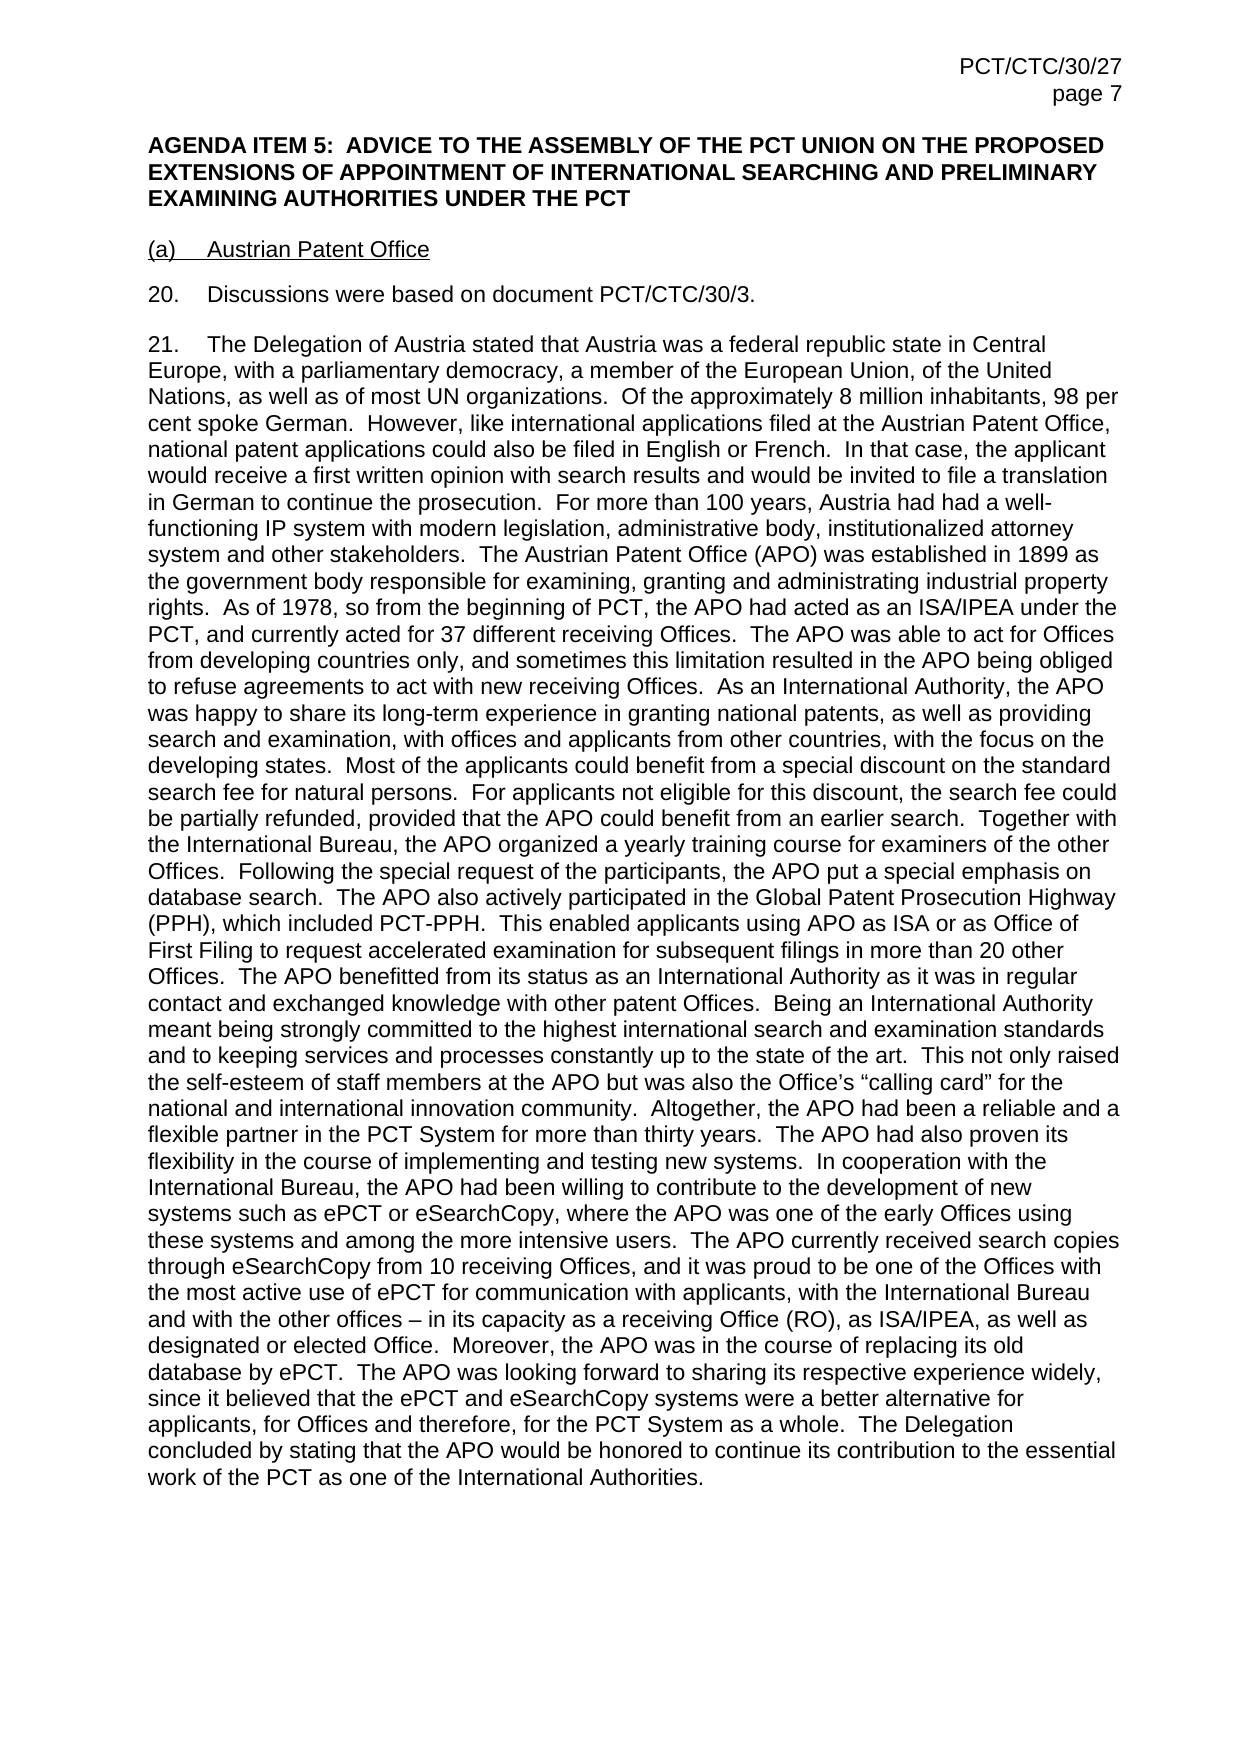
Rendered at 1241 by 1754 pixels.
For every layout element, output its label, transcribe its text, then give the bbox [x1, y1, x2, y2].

subtitle (a) Austrian Patent Office [148, 236, 1122, 263]
text The Delegation of Austria stated that Austria was a federal republic state in Central Europe, with a parliamentary democracy, a member of the European Union, of the United Nations, as well as of most UN organizations. Of the approximately 8 million inhabitants, 98 per cent spoke German. However, like international applications filed at the Austrian Patent Office, national patent applications could also be filed in English or French. In that case, the applicant would receive a first written opinion with search results and would be invited to file a translation in German to continue the prosecution. For more than 100 years, Austria had had a well-functioning IP system with modern legislation, administrative body, institutionalized attorney system and other stakeholders. The Austrian Patent Office (APO) was established in 1899 as the government body responsible for examining, granting and administrating industrial property rights. As of 1978, so from the beginning of PCT, the APO had acted as an ISA/IPEA under the PCT, and currently acted for 37 different receiving Offices. The APO was able to act for Offices from developing countries only, and sometimes this limitation resulted in the APO being obliged to refuse agreements to act with new receiving Offices. As an International Authority, the APO was happy to share its long-term experience in granting national patents, as well as providing search and examination, with offices and applicants from other countries, with the focus on the developing states. Most of the applicants could benefit from a special discount on the standard search fee for natural persons. For applicants not eligible for this discount, the search fee could be partially refunded, provided that the APO could benefit from an earlier search. Together with the International Bureau, the APO organized a yearly training course for examiners of the other Offices. Following the special request of the participants, the APO put a special emphasis on database search. The APO also actively participated in the Global Patent Prosecution Highway (PPH), which included PCT-PPH. This enabled applicants using APO as ISA or as Office of First Filing to request accelerated examination for subsequent filings in more than 20 other Offices. The APO benefitted from its status as an International Authority as it was in regular contact and exchanged knowledge with other patent Offices. Being an International Authority meant being strongly committed to the highest international search and examination standards and to keeping services and processes constantly up to the state of the art. This not only raised the self-esteem of staff members at the APO but was also the Office’s “calling card” for the national and international innovation community. Altogether, the APO had been a reliable and a flexible partner in the PCT System for more than thirty years. The APO had also proven its flexibility in the course of implementing and testing new systems. In cooperation with the International Bureau, the APO had been willing to contribute to the development of new systems such as ePCT or eSearchCopy, where the APO was one of the early Offices using these systems and among the more intensive users. The APO currently received search copies through eSearchCopy from 10 receiving Offices, and it was proud to be one of the Offices with the most active use of ePCT for communication with applicants, with the International Bureau and with the other offices – in its capacity as a receiving Office (RO), as ISA/IPEA, as well as designated or elected Office. Moreover, the APO was in the course of replacing its old database by ePCT. The APO was looking forward to sharing its respective experience widely, since it believed that the ePCT and eSearchCopy systems were a better alternative for applicants, for Offices and therefore, for the PCT System as a whole. The Delegation concluded by stating that the APO would be honored to continue its contribution to the essential work of the PCT as one of the International Authorities. [148, 331, 1122, 1490]
text Discussions were based on document PCT/CTC/30/3. [148, 281, 1122, 308]
subtitle Agenda Item 5: Advice to the Assembly of the PCT Union on the Proposed Extensions of Appointment of International Searching and Preliminary Examining Authorities Under the PCT [148, 132, 1122, 211]
